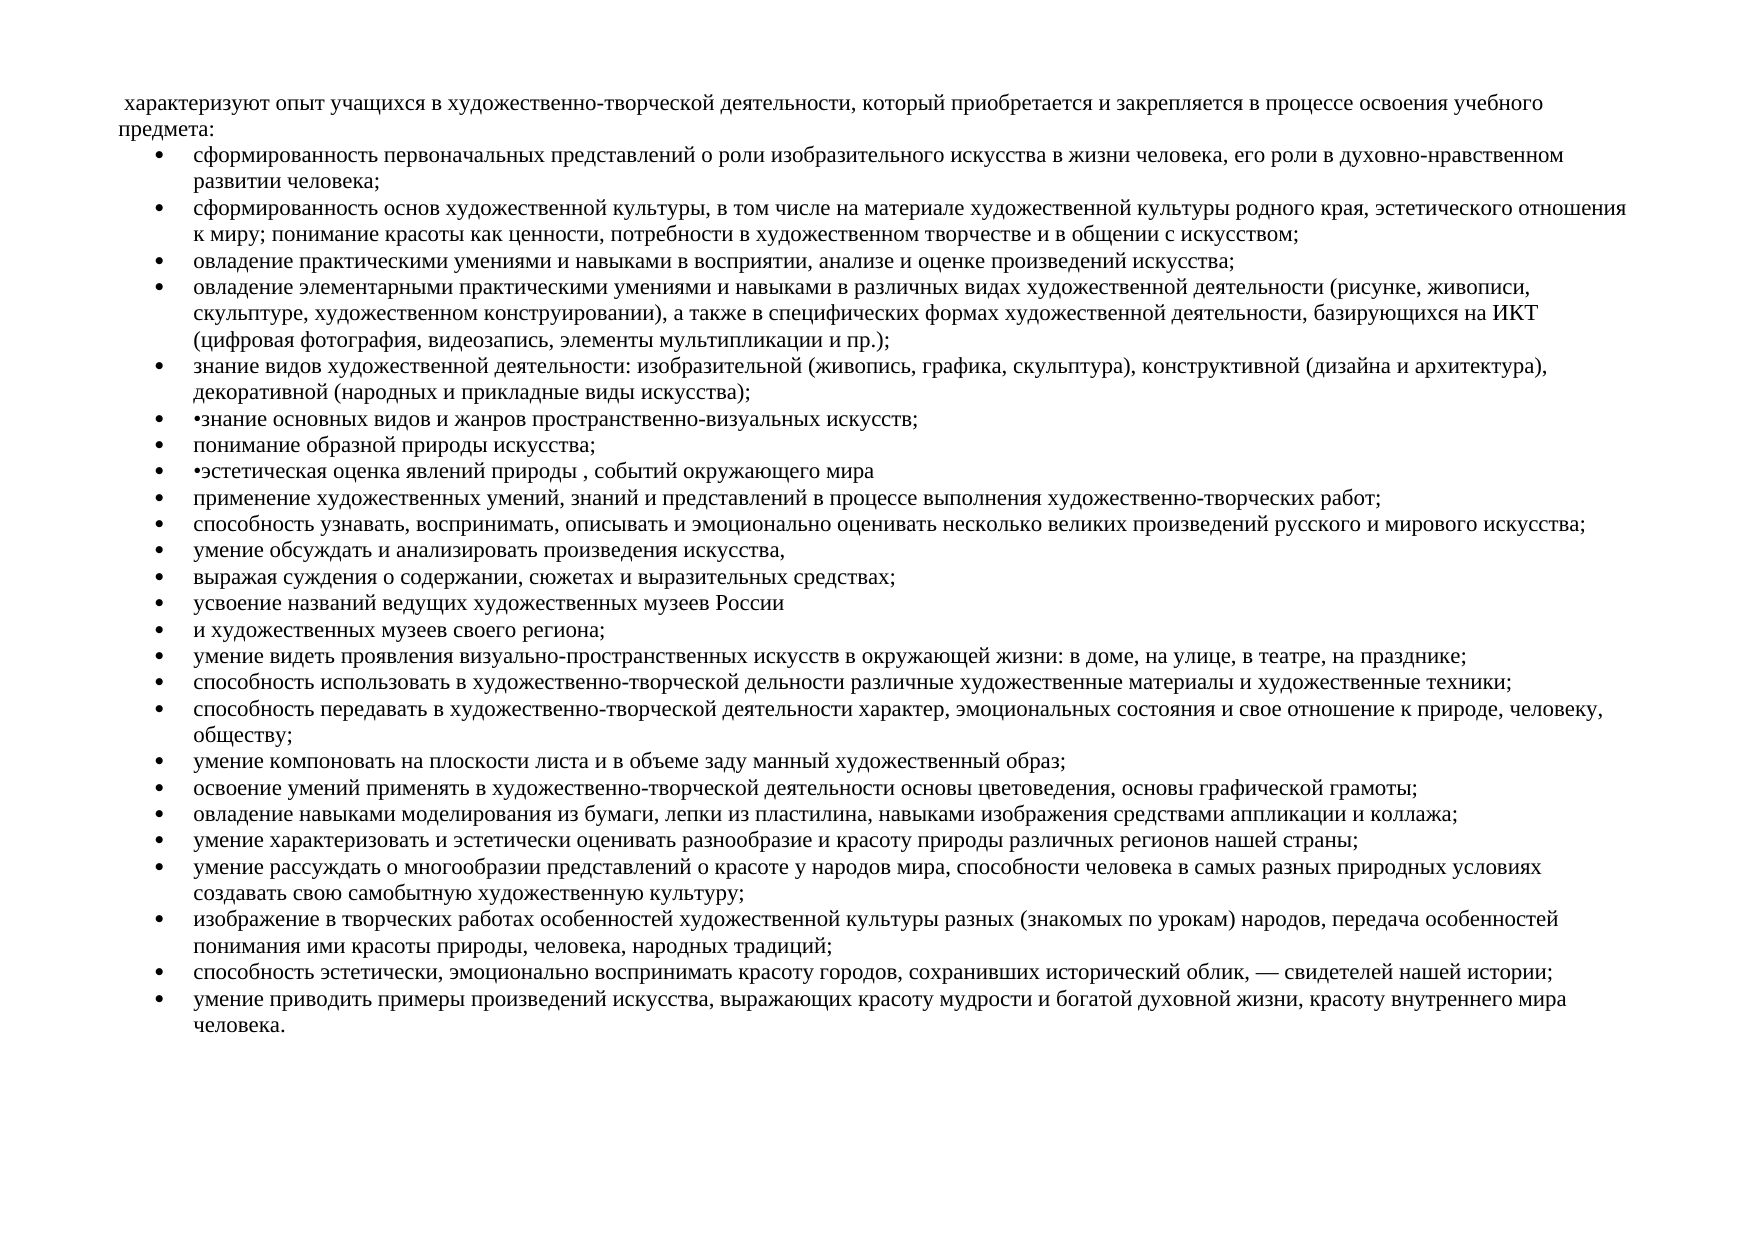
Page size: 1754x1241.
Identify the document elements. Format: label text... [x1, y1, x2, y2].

list знание видов художественной деятельности: изобразительной (живопись, графика, скульптура), конструктивной (дизайна и архитектура), декоративной (народных и прикладные виды искусства); [156, 352, 1636, 405]
list •знание основных видов и жанров пространственно-визуальных искусств; [156, 405, 1636, 431]
list умение обсуждать и анализировать произведения искусства, [156, 537, 1636, 563]
list овладение практическими умениями и навыками в восприятии, анализе и оценке произведений искусства; [156, 247, 1636, 273]
list изображение в творческих работах особенностей художественной культуры разных (знакомых по урокам) народов, передача особенностей понимания ими красоты природы, человека, народных традиций; [156, 906, 1636, 958]
list способность эстетически, эмоционально воспринимать красоту городов, сохранивших исторический облик, — свидетелей нашей истории; [156, 958, 1636, 984]
list и художественных музеев своего региона; [156, 616, 1636, 642]
list способность узнавать, воспринимать, описывать и эмоционально оценивать несколько великих произведений русского и мирового искусства; [156, 510, 1636, 537]
list умение приводить примеры произведений искусства, выражающих красоту мудрости и богатой духовной жизни, красоту внутреннего мира человека. [156, 984, 1636, 1037]
list сформированность основ художественной культуры, в том числе на материале художественной культуры родного края, эстетического отношения к миру; понимание красоты как ценности, потребности в художественном творчестве и в общении с искусством; [156, 194, 1636, 247]
list умение компоновать на плоскости листа и в объеме заду манный художественный образ; [156, 747, 1636, 774]
list овладение навыками моделирования из бумаги, лепки из пластилина, навыками изображения средствами аппликации и коллажа; [156, 800, 1636, 826]
list выражая суждения о содержании, сюжетах и выразительных средствах; [156, 563, 1636, 589]
text характеризуют опыт учащихся в художественно-творческой деятельности, который приобретается и закрепляется в процессе освоения учебного предмета: [118, 88, 1636, 141]
list умение видеть проявления визуально-пространственных искусств в окружающей жизни: в доме, на улице, в театре, на празднике; [156, 642, 1636, 668]
list способность передавать в художественно-творческой деятельности характер, эмоциональных состояния и свое отношение к природе, человеку, обществу; [156, 695, 1636, 747]
list •эстетическая оценка явлений природы , событий окружающего мира [156, 457, 1636, 484]
list понимание образной природы искусства; [156, 431, 1636, 457]
list усвоение названий ведущих художественных музеев России [156, 589, 1636, 616]
list сформированность первоначальных представлений о роли изобразительного искусства в жизни человека, его роли в духовно-нравственном развитии человека; [156, 141, 1636, 194]
list освоение умений применять в художественно-творческой деятельности основы цветоведения, основы графической грамоты; [156, 774, 1636, 800]
list умение рассуждать о многообразии представлений о красоте у народов мира, способности человека в самых разных природных условиях создавать свою самобытную художественную культуру; [156, 853, 1636, 906]
list способность использовать в художественно-творческой дельности различные художественные материалы и художественные техники; [156, 668, 1636, 695]
list овладение элементарными практическими умениями и навыками в различных видах художественной деятельности (рисунке, живописи, скульптуре, художественном конструировании), а также в специфических формах художественной деятельности, базирующихся на ИКТ (цифровая фотография, видеозапись, элементы мультипликации и пр.); [156, 273, 1636, 352]
list умение характеризовать и эстетически оценивать разнообразие и красоту природы различных регионов нашей страны; [156, 826, 1636, 853]
list применение художественных умений, знаний и представлений в процессе выполнения художественно-творческих работ; [156, 484, 1636, 510]
